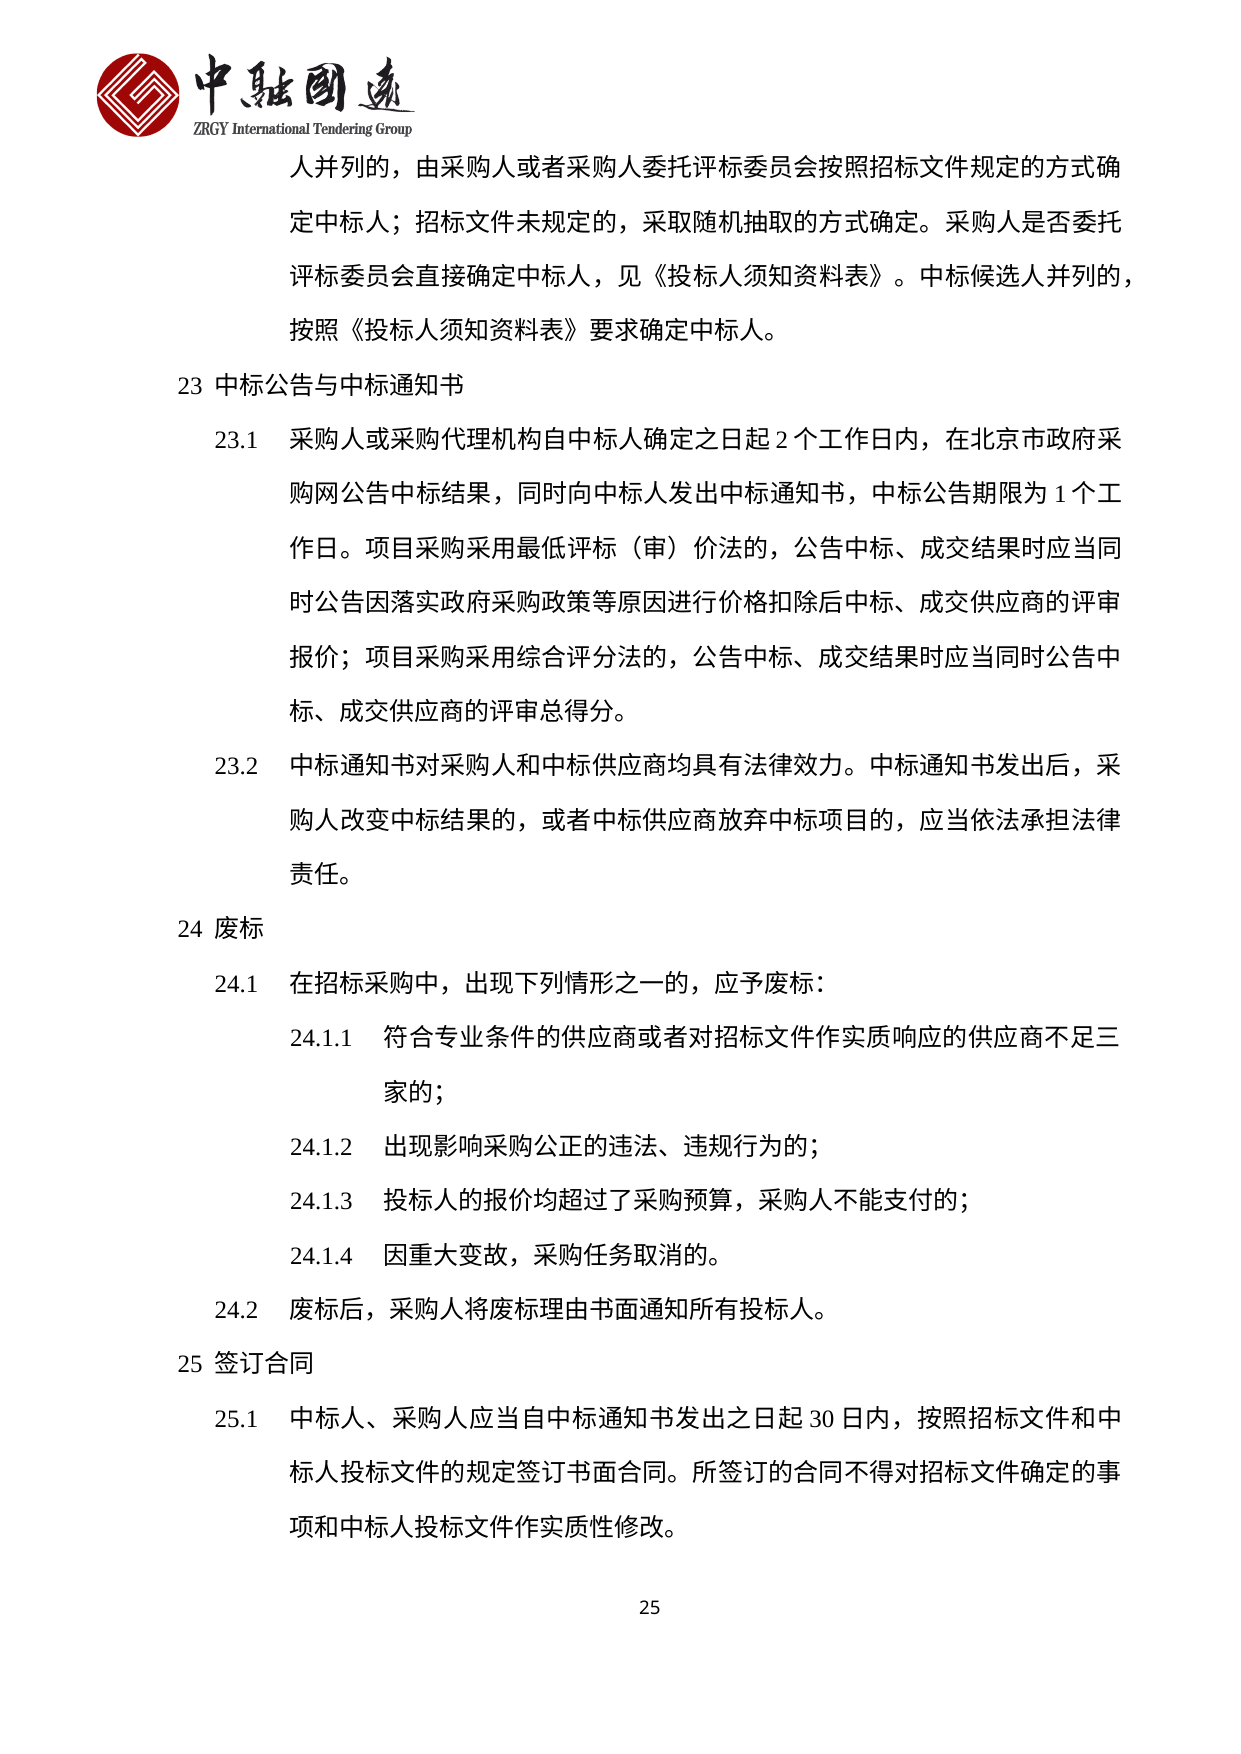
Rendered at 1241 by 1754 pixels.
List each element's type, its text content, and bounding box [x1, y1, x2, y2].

list 废标 [177, 909, 1122, 945]
list 签订合同 [177, 1344, 1122, 1380]
list 中标公告与中标通知书 [177, 365, 1122, 401]
list 在招标采购中，出现下列情形之一的，应予废标： [214, 963, 1122, 999]
list 因重大变故，采购任务取消的。 [290, 1235, 1122, 1271]
picture [93, 48, 420, 142]
list 中标通知书对采购人和中标供应商均具有法律效力。中标通知书发出后，采购人改变中标结果的，或者中标供应商放弃中标项目的，应当依法承担法律责任。 [214, 746, 1122, 891]
list 中标人、采购人应当自中标通知书发出之日起30日内，按照招标文件和中标人投标文件的规定签订书面合同。所签订的合同不得对招标文件确定的事项和中标人投标文件作实质性修改。 [214, 1398, 1122, 1543]
list 废标后，采购人将废标理由书面通知所有投标人。 [214, 1289, 1122, 1326]
list 符合专业条件的供应商或者对招标文件作实质响应的供应商不足三家的； [290, 1018, 1122, 1108]
list 出现影响采购公正的违法、违规行为的； [290, 1126, 1122, 1163]
list 投标人的报价均超过了采购预算，采购人不能支付的； [290, 1181, 1122, 1217]
list 采购人或采购代理机构自中标人确定之日起2个工作日内，在北京市政府采购网公告中标结果，同时向中标人发出中标通知书，中标公告期限为1个工作日。项目采购采用最低评标（审）价法的，公告中标、成交结果时应当同时公告因落实政府采购政策等原因进行价格扣除后中标、成交供应商的评审报价；项目采购采用综合评分法的，公告中标、成交结果时应当同时公告中标、成交供应商的评审总得分。 [214, 419, 1122, 728]
